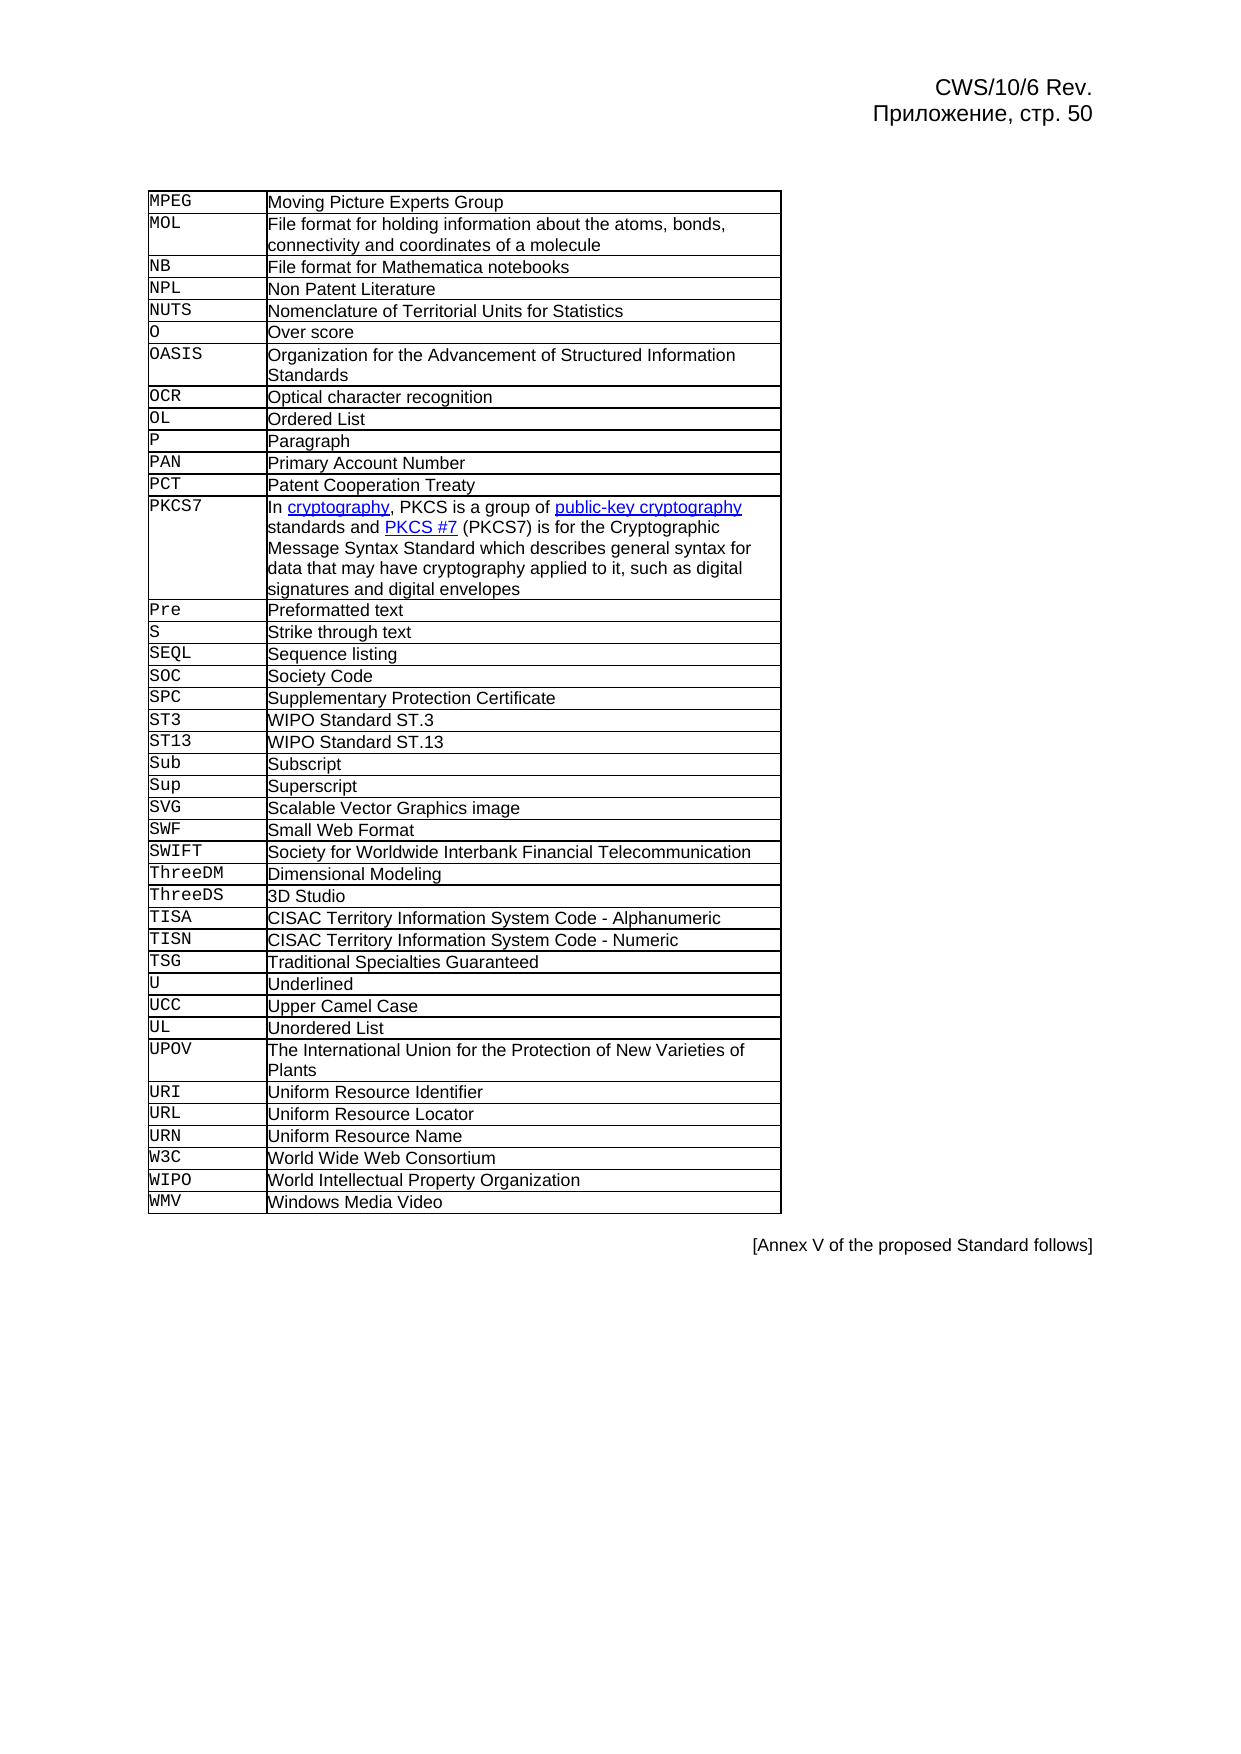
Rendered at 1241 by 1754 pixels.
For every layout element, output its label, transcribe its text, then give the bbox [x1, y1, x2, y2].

table_cell SEQL [149, 644, 266, 664]
table_cell SVG [149, 798, 266, 818]
table_cell Unordered List [268, 1018, 780, 1038]
table_cell World Intellectual Property Organization [268, 1170, 780, 1191]
table_cell Superscript [268, 776, 780, 796]
table_cell UL [149, 1018, 266, 1038]
table_cell OASIS [149, 344, 266, 385]
table_cell MPEG [149, 192, 266, 212]
table_cell ST3 [149, 710, 266, 731]
table_cell UCC [149, 996, 266, 1016]
table_cell SWF [149, 820, 266, 840]
table_cell OCR [149, 387, 266, 407]
table_cell Windows Media Video [268, 1192, 780, 1212]
table_cell P [149, 431, 266, 451]
table_cell Strike through text [268, 622, 780, 643]
table_cell ST13 [149, 732, 266, 752]
table_cell Sup [149, 776, 266, 796]
table_cell Optical character recognition [268, 387, 780, 407]
table_cell File format for holding information about the atoms, bonds, connectivity and coordinates of a molecule [268, 214, 780, 255]
table_cell URL [149, 1104, 266, 1124]
table_cell O [149, 322, 266, 343]
table_cell The International Union for the Protection of New Varieties of Plants [268, 1040, 780, 1081]
table_cell Uniform Resource Identifier [268, 1082, 780, 1103]
table_cell Preformatted text [268, 600, 780, 621]
table_cell Subscript [268, 754, 780, 774]
table_cell U [149, 974, 266, 994]
table_cell Moving Picture Experts Group [268, 192, 780, 212]
table_cell Pre [149, 600, 266, 621]
table_cell Paragraph [268, 431, 780, 451]
table_cell Primary Account Number [268, 453, 780, 473]
table_cell Ordered List [268, 409, 780, 429]
table_cell WIPO Standard ST.3 [268, 710, 780, 731]
table_cell Uniform Resource Locator [268, 1104, 780, 1124]
table_cell PAN [149, 453, 266, 473]
table_cell Upper Camel Case [268, 996, 780, 1016]
table_cell S [149, 622, 266, 643]
table_cell In cryptography, PKCS is a group of public-key cryptography standards and PKCS #7 (PKCS7) is for the Cryptographic Message Syntax Standard which describes general syntax for data that may have cryptography applied to it, such as digital signatures and digital envelopes [268, 497, 780, 599]
table_cell Society for Worldwide Interbank Financial Telecommunication [268, 842, 780, 862]
table_cell NUTS [149, 300, 266, 321]
table_cell ThreeDM [149, 864, 266, 884]
table_cell Supplementary Protection Certificate [268, 688, 780, 708]
table_cell URN [149, 1126, 266, 1147]
table_cell CISAC Territory Information System Code - Alphanumeric [268, 908, 780, 928]
table_cell SWIFT [149, 842, 266, 862]
table_cell File format for Mathematica notebooks [268, 256, 780, 277]
table_cell Non Patent Literature [268, 278, 780, 299]
table_cell CISAC Territory Information System Code - Numeric [268, 930, 780, 950]
table_cell Dimensional Modeling [268, 864, 780, 884]
table_cell SOC [149, 666, 266, 687]
table_cell URI [149, 1082, 266, 1103]
table_cell Patent Cooperation Treaty [268, 475, 780, 495]
table_cell Nomenclature of Territorial Units for Statistics [268, 300, 780, 321]
table_cell W3C [149, 1148, 266, 1168]
table_cell TSG [149, 952, 266, 972]
table_cell Organization for the Advancement of Structured Information Standards [268, 344, 780, 385]
table_cell OL [149, 409, 266, 429]
table_cell ThreeDS [149, 886, 266, 906]
table_cell Traditional Specialties Guaranteed [268, 952, 780, 972]
table_cell Sub [149, 754, 266, 774]
table_cell Sequence listing [268, 644, 780, 664]
table_cell TISA [149, 908, 266, 928]
table_cell NB [149, 256, 266, 277]
text [Annex V of the proposed Standard follows] [148, 1234, 1093, 1281]
table_cell MOL [149, 214, 266, 255]
table_cell Underlined [268, 974, 780, 994]
table_cell Uniform Resource Name [268, 1126, 780, 1147]
table_cell PCT [149, 475, 266, 495]
table_cell 3D Studio [268, 886, 780, 906]
table_cell WIPO [149, 1170, 266, 1191]
table_cell World Wide Web Consortium [268, 1148, 780, 1168]
table_cell NPL [149, 278, 266, 299]
table_cell UPOV [149, 1040, 266, 1081]
table_cell Small Web Format [268, 820, 780, 840]
table_cell PKCS7 [149, 497, 266, 599]
table_cell TISN [149, 930, 266, 950]
table_cell Society Code [268, 666, 780, 687]
table_cell Over score [268, 322, 780, 343]
table_cell WMV [149, 1192, 266, 1212]
table_cell SPC [149, 688, 266, 708]
table_cell Scalable Vector Graphics image [268, 798, 780, 818]
table_cell WIPO Standard ST.13 [268, 732, 780, 752]
